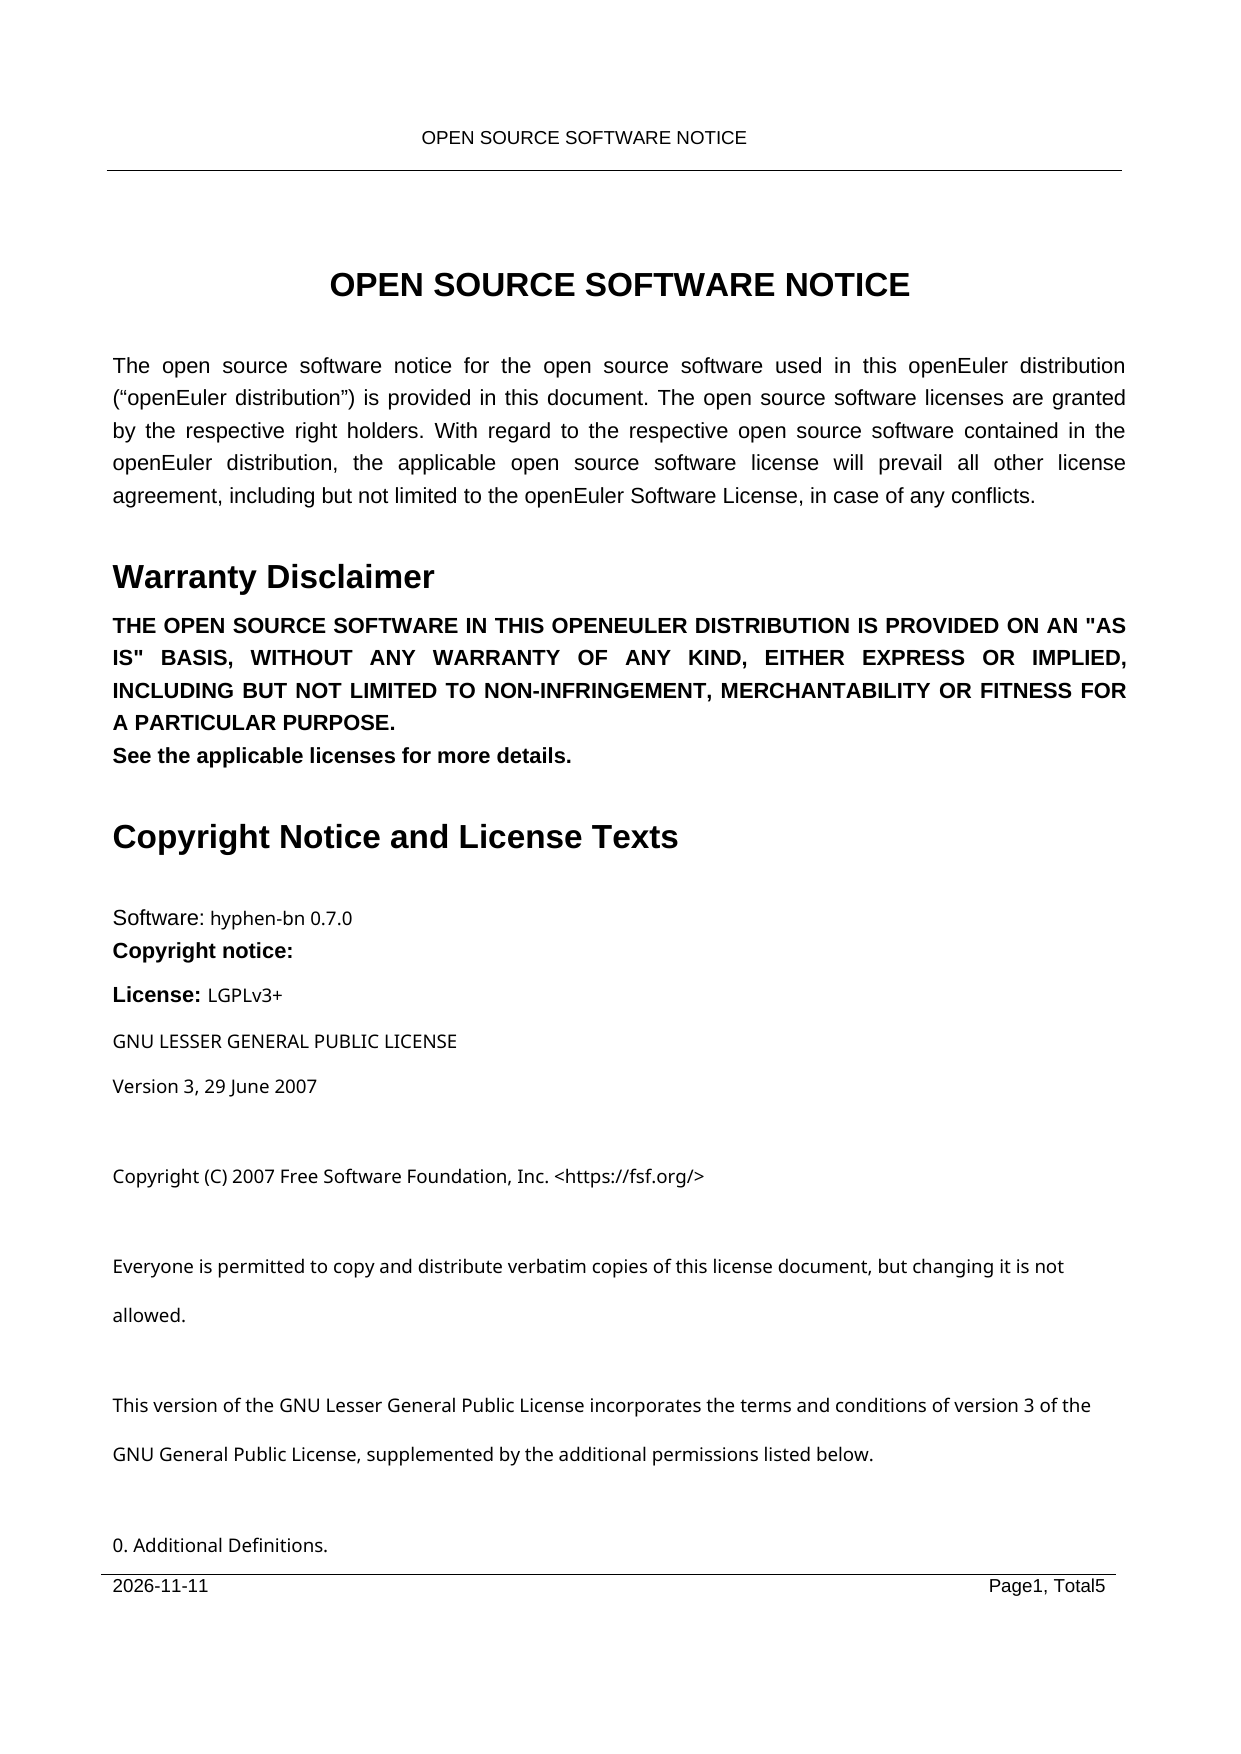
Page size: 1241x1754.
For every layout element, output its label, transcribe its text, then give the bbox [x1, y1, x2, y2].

text Everyone is permitted to copy and distribute verbatim copies of this license document, but changing it is not allowed. [112, 1250, 1128, 1332]
text 0. Additional Definitions. [112, 1528, 1128, 1561]
text THE OPEN SOURCE SOFTWARE IN THIS OPENEULER DISTRIBUTION IS PROVIDED ON AN "AS IS" BASIS, WITHOUT ANY WARRANTY OF ANY KIND, EITHER EXPRESS OR IMPLIED, INCLUDING BUT NOT LIMITED TO NON-INFRINGEMENT, MERCHANTABILITY OR FITNESS FOR A PARTICULAR PURPOSE. See the applicable licenses for more details. [112, 609, 1128, 771]
text OPEN SOURCE SOFTWARE NOTICE [112, 251, 1128, 316]
text Warranty Disclaimer [112, 544, 1128, 609]
text Copyright (C) 2007 Free Software Foundation, Inc. <https://fsf.org/> [112, 1160, 1128, 1192]
text Software: hyphen-bn 0.7.0 [112, 901, 1128, 934]
text Copyright Notice and License Texts [112, 804, 1128, 869]
text Version 3, 29 June 2007 [112, 1070, 1128, 1102]
text This version of the GNU Lesser General Public License incorporates the terms and conditions of version 3 of the GNU General Public License, supplemented by the additional permissions listed below. [112, 1389, 1128, 1471]
text License: LGPLv3+ [112, 979, 1128, 1012]
text GNU LESSER GENERAL PUBLIC LICENSE [112, 1024, 1128, 1057]
text Copyright notice: [112, 934, 1128, 966]
text The open source software notice for the open source software used in this openEuler distribution (“openEuler distribution”) is provided in this document. The open source software licenses are granted by the respective right holders. With regard to the respective open source software contained in the openEuler distribution, the applicable open source software license will prevail all other license agreement, including but not limited to the openEuler Software License, in case of any conflicts. [112, 349, 1128, 511]
